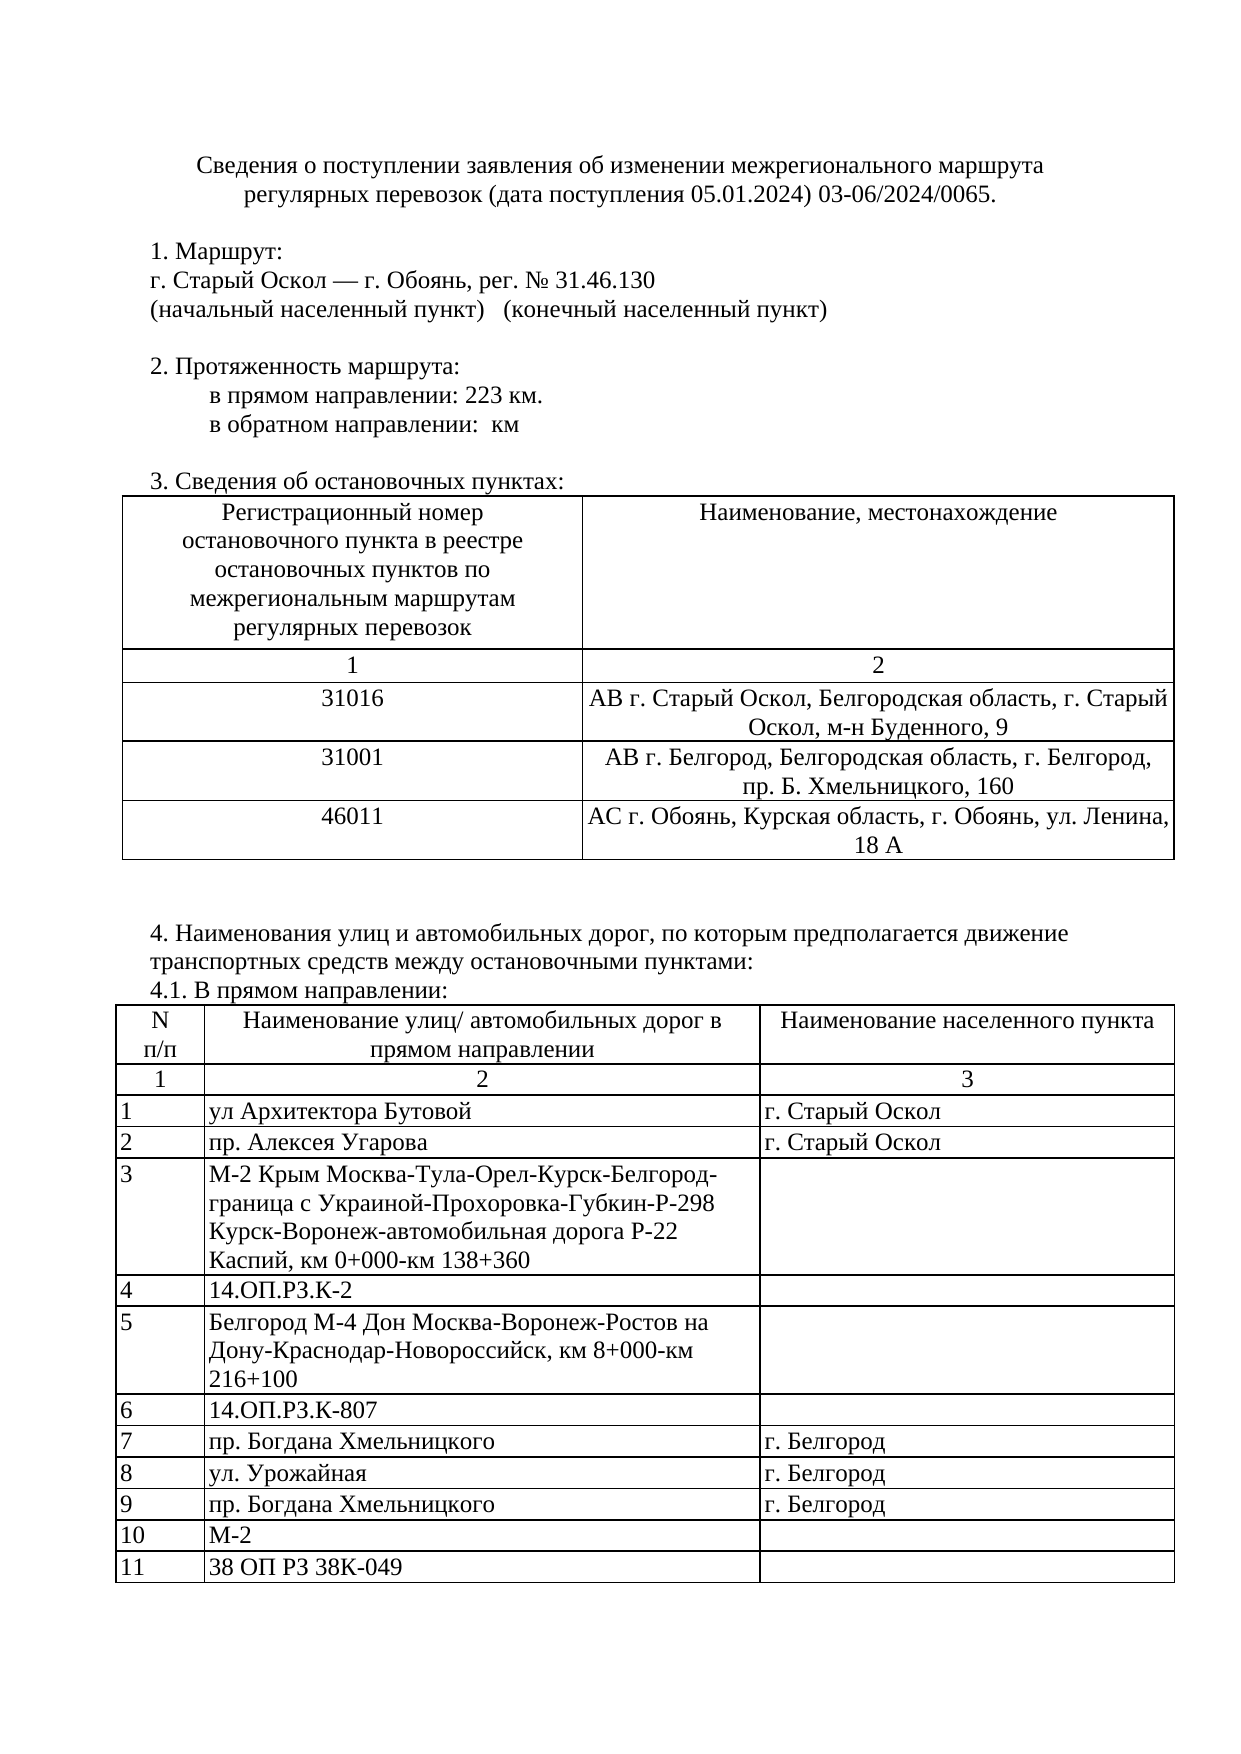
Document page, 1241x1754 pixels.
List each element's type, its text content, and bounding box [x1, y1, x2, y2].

table_cell 2 [205, 1065, 759, 1094]
table_cell пр. Алексея Угарова [205, 1127, 759, 1157]
table_cell 31016 [123, 683, 582, 740]
table_cell 31001 [123, 742, 582, 799]
table_cell ул. Урожайная [205, 1458, 759, 1487]
table_cell 10 [117, 1521, 204, 1550]
table_cell пр. Богдана Хмельницкого [205, 1489, 759, 1519]
text в обратном направлении: км [150, 409, 1090, 437]
text Сведения о поступлении заявления об изменении межрегионального маршрута регулярных перевозок (дата поступления 05.01.2024) 03-06/2024/0065. [150, 150, 1090, 207]
table_cell 11 [117, 1552, 204, 1582]
table_cell 1 [123, 650, 582, 681]
table_cell [761, 1552, 1174, 1582]
table_cell АС г. Обоянь, Курская область, г. Обоянь, ул. Ленина, 18 А [583, 801, 1173, 858]
table_cell АВ г. Старый Оскол, Белгородская область, г. Старый Оскол, м-н Буденного, 9 [583, 683, 1173, 740]
table_header Наименование населенного пункта [761, 1006, 1174, 1063]
table_cell г. Старый Оскол [761, 1096, 1174, 1126]
table_header Регистрационный номер остановочного пункта в реестре остановочных пунктов по межрегиональным маршрутам регулярных перевозок [123, 497, 582, 648]
table_header Наименование улиц/ автомобильных дорог в прямом направлении [205, 1006, 759, 1063]
table_cell 2 [583, 650, 1173, 681]
table_cell 9 [117, 1489, 204, 1519]
text 3. Сведения об остановочных пунктах: [150, 466, 1090, 495]
text в прямом направлении: 223 км. [150, 380, 1090, 409]
table_cell 46011 [123, 801, 582, 858]
table_cell [761, 1276, 1174, 1305]
table_cell 1 [117, 1065, 204, 1094]
table_cell М-2 Крым Москва-Тула-Орел-Курск-Белгород-граница с Украиной-Прохоровка-Губкин-Р-298 Курск-Воронеж-автомобильная дорога Р-22 Каспий, км 0+000-км 138+360 [205, 1159, 759, 1274]
text 4. Наименования улиц и автомобильных дорог, по которым предполагается движение транспортных средств между остановочными пунктами: [150, 918, 1090, 975]
table_cell Белгород М-4 Дон Москва-Воронеж-Ростов на Дону-Краснодар-Новороссийск, км 8+000-км 216+100 [205, 1307, 759, 1393]
table_cell г. Старый Оскол [761, 1127, 1174, 1157]
table_cell 6 [117, 1395, 204, 1424]
table_cell АВ г. Белгород, Белгородская область, г. Белгород, пр. Б. Хмельницкого, 160 [583, 742, 1173, 799]
table_cell 3 [117, 1159, 204, 1274]
table_cell 14.ОП.РЗ.К-807 [205, 1395, 759, 1424]
table_cell ул Архитектора Бутовой [205, 1096, 759, 1126]
table_cell г. Белгород [761, 1426, 1174, 1456]
table_cell [761, 1307, 1174, 1393]
table_cell 3 [761, 1065, 1174, 1094]
table_cell 7 [117, 1426, 204, 1456]
table_cell г. Белгород [761, 1489, 1174, 1519]
table_cell [761, 1159, 1174, 1274]
table_cell 8 [117, 1458, 204, 1487]
table_cell 2 [117, 1127, 204, 1157]
table_cell 1 [117, 1096, 204, 1126]
text 1. Маршрут: [150, 236, 1090, 265]
text г. Старый Оскол — г. Обоянь, рег. № 31.46.130 [150, 265, 1090, 294]
table_cell 38 ОП РЗ 38К-049 [205, 1552, 759, 1582]
table_cell [761, 1521, 1174, 1550]
table_cell 4 [117, 1276, 204, 1305]
table_cell пр. Богдана Хмельницкого [205, 1426, 759, 1456]
table_cell [761, 1395, 1174, 1424]
table_header Наименование, местонахождение [583, 497, 1173, 648]
table_cell 5 [117, 1307, 204, 1393]
table_cell 14.ОП.РЗ.К-2 [205, 1276, 759, 1305]
table_cell г. Белгород [761, 1458, 1174, 1487]
table_cell М-2 [205, 1521, 759, 1550]
table_header N п/п [117, 1006, 204, 1063]
text 4.1. В прямом направлении: [150, 975, 1090, 1004]
text (начальный населенный пункт) (конечный населенный пункт) [150, 294, 1090, 322]
text 2. Протяженность маршрута: [150, 351, 1090, 380]
